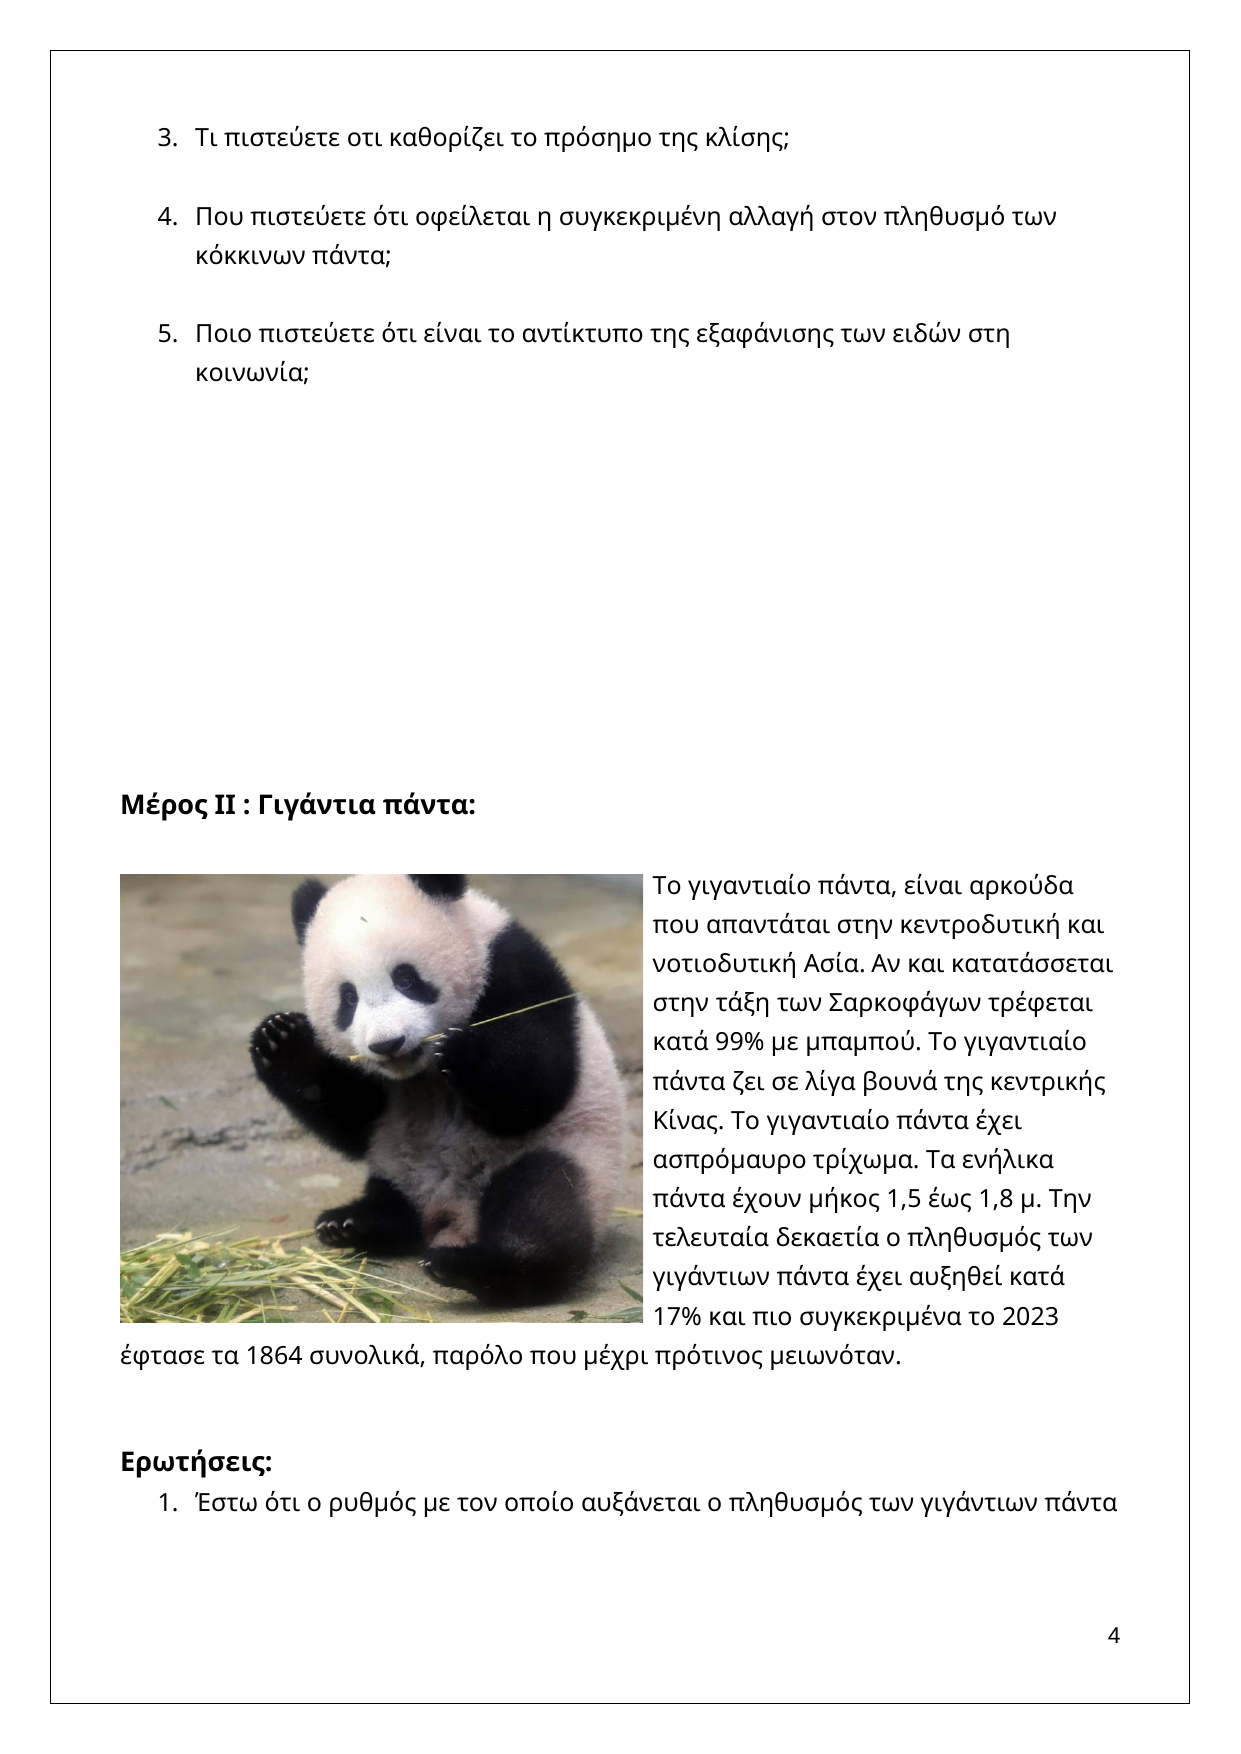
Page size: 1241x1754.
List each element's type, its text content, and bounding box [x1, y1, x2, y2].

text Μέρος ΙΙ : Γιγάντια πάντα: [120, 786, 1120, 823]
picture [120, 874, 644, 1323]
list Έστω ότι ο ρυθμός με τον οποίο αυξάνεται ο πληθυσμός των γιγάντιων πάντα [157, 1485, 1120, 1519]
list Που πιστεύετε ότι οφείλεται η συγκεκριμένη αλλαγή στον πληθυσμό των κόκκινων πάντα; [157, 198, 1120, 272]
list Ποιο πιστεύετε ότι είναι το αντίκτυπο της εξαφάνισης των ειδών στη κοινωνία; [157, 316, 1120, 389]
list Τι πιστεύετε οτι καθορίζει το πρόσημο της κλίσης; [157, 120, 1120, 154]
text Ερωτήσεις: [120, 1443, 1120, 1479]
